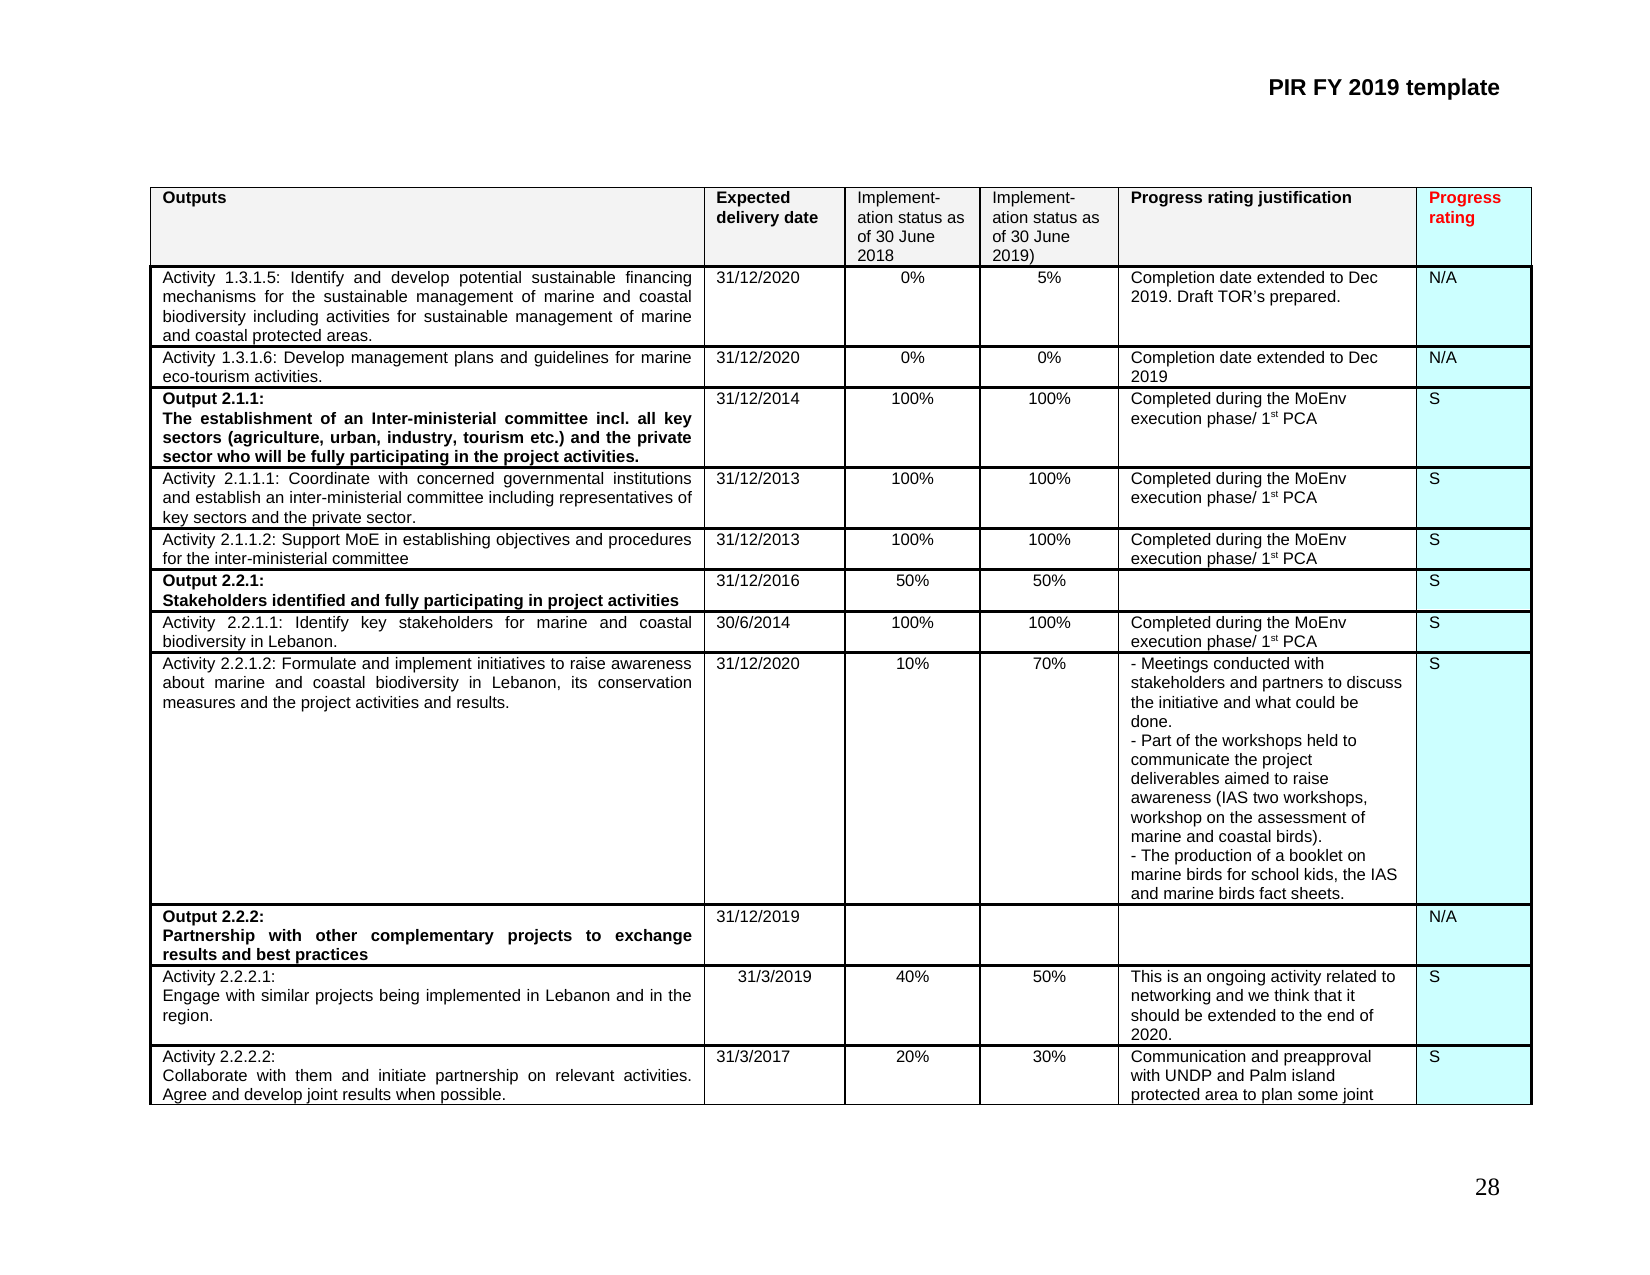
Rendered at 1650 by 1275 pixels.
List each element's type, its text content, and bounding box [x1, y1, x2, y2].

table_cell Activity 1.3.1.5: Identify and develop potential sustainable financing mechanisms for the sustainable management of marine and coastal biodiversity including activities for sustainable management of marine and coastal protected areas. [152, 268, 704, 345]
table_cell 10% [846, 654, 979, 903]
table_cell 5% [981, 268, 1118, 345]
table_cell Activity 2.2.1.1: Identify key stakeholders for marine and coastal biodiversity in Lebanon. [152, 613, 704, 651]
table_cell 100% [846, 530, 979, 568]
table_header Expected delivery date [705, 188, 844, 265]
table_cell 100% [846, 613, 979, 651]
table_cell N/A [1417, 348, 1530, 386]
table_cell S [1417, 1047, 1530, 1104]
table_cell - Meetings conducted with stakeholders and partners to discuss the initiative and what could be done. - Part of the workshops held to communicate the project deliverables aimed to raise awareness (IAS two workshops, workshop on the assessment of marine and coastal birds). - The production of a booklet on marine birds for school kids, the IAS and marine birds fact sheets. [1119, 654, 1416, 903]
table_cell Output 2.1.1: The establishment of an Inter-ministerial committee incl. all key sectors (agriculture, urban, industry, tourism etc.) and the private sector who will be fully participating in the project activities. [152, 389, 704, 466]
table_cell Completed during the MoEnv execution phase/ 1st PCA [1119, 613, 1416, 651]
table_cell N/A [1417, 906, 1530, 964]
table_cell 31/3/2017 [705, 1047, 844, 1104]
table_cell Activity 2.2.2.1: Engage with similar projects being implemented in Lebanon and in the region. [152, 967, 704, 1044]
table_cell 100% [981, 530, 1118, 568]
table_cell S [1417, 613, 1530, 651]
table_cell [1119, 571, 1416, 609]
table_cell Completed during the MoEnv execution phase/ 1st PCA [1119, 469, 1416, 527]
table_cell 31/12/2014 [705, 389, 844, 466]
table_cell 30/6/2014 [705, 613, 844, 651]
table_cell 50% [846, 571, 979, 609]
table_cell 31/12/2020 [705, 654, 844, 903]
table_header Implement-ation status as of 30 June 2018 [846, 188, 979, 265]
table_cell Completion date extended to Dec 2019. Draft TOR’s prepared. [1119, 268, 1416, 345]
table_cell S [1417, 654, 1530, 903]
table_cell N/A [1417, 268, 1530, 345]
table_cell Completed during the MoEnv execution phase/ 1st PCA [1119, 389, 1416, 466]
table_cell [846, 906, 979, 964]
table_cell Activity 2.2.2.2: Collaborate with them and initiate partnership on relevant activities. Agree and develop joint results when possible. [152, 1047, 704, 1104]
table_cell S [1417, 389, 1530, 466]
table_cell S [1417, 530, 1530, 568]
table_cell 100% [846, 469, 979, 527]
table_cell 31/12/2020 [705, 268, 844, 345]
table_cell 70% [981, 654, 1118, 903]
table_cell Activity 1.3.1.6: Develop management plans and guidelines for marine eco-tourism activities. [152, 348, 704, 386]
table_cell [981, 906, 1118, 964]
table_cell 0% [981, 348, 1118, 386]
table_cell 0% [846, 348, 979, 386]
table_cell 50% [981, 967, 1118, 1044]
table_cell 31/12/2020 [705, 348, 844, 386]
table_cell Output 2.2.2: Partnership with other complementary projects to exchange results and best practices [152, 906, 704, 964]
table_header Progress rating justification [1119, 188, 1416, 265]
table_cell 50% [981, 571, 1118, 609]
table_cell 100% [846, 389, 979, 466]
table_header Outputs [151, 188, 704, 265]
table_cell 100% [981, 389, 1118, 466]
table_cell Activity 2.1.1.2: Support MoE in establishing objectives and procedures for the inter-ministerial committee [152, 530, 704, 568]
table_cell 31/12/2016 [705, 571, 844, 609]
table_cell [1119, 906, 1416, 964]
table_cell Activity 2.2.1.2: Formulate and implement initiatives to raise awareness about marine and coastal biodiversity in Lebanon, its conservation measures and the project activities and results. [152, 654, 704, 903]
table_cell S [1417, 469, 1530, 527]
table_cell 30% [981, 1047, 1118, 1104]
table_cell 31/12/2013 [705, 469, 844, 527]
table_cell Communication and preapproval with UNDP and Palm island protected area to plan some joint activities which will be conducted in 2019 [1119, 1047, 1416, 1104]
table_cell 0% [846, 268, 979, 345]
table_cell Activity 2.1.1.1: Coordinate with concerned governmental institutions and establish an inter-ministerial committee including representatives of key sectors and the private sector. [152, 469, 704, 527]
table_cell 31/3/2019 [705, 967, 844, 1044]
table_cell 20% [846, 1047, 979, 1104]
table_cell S [1417, 967, 1530, 1044]
table_cell S [1417, 571, 1530, 609]
table_cell Completed during the MoEnv execution phase/ 1st PCA [1119, 530, 1416, 568]
table_cell 100% [981, 469, 1118, 527]
table_cell 40% [846, 967, 979, 1044]
table_cell 31/12/2019 [705, 906, 844, 964]
table_header Progress rating [1417, 188, 1531, 265]
table_cell 31/12/2013 [705, 530, 844, 568]
table_cell Output 2.2.1: Stakeholders identified and fully participating in project activities [152, 571, 704, 609]
table_cell 100% [981, 613, 1118, 651]
table_cell Completion date extended to Dec 2019 [1119, 348, 1416, 386]
table_header Implement-ation status as of 30 June 2019) [981, 188, 1118, 265]
table_cell This is an ongoing activity related to networking and we think that it should be extended to the end of 2020. [1119, 967, 1416, 1044]
